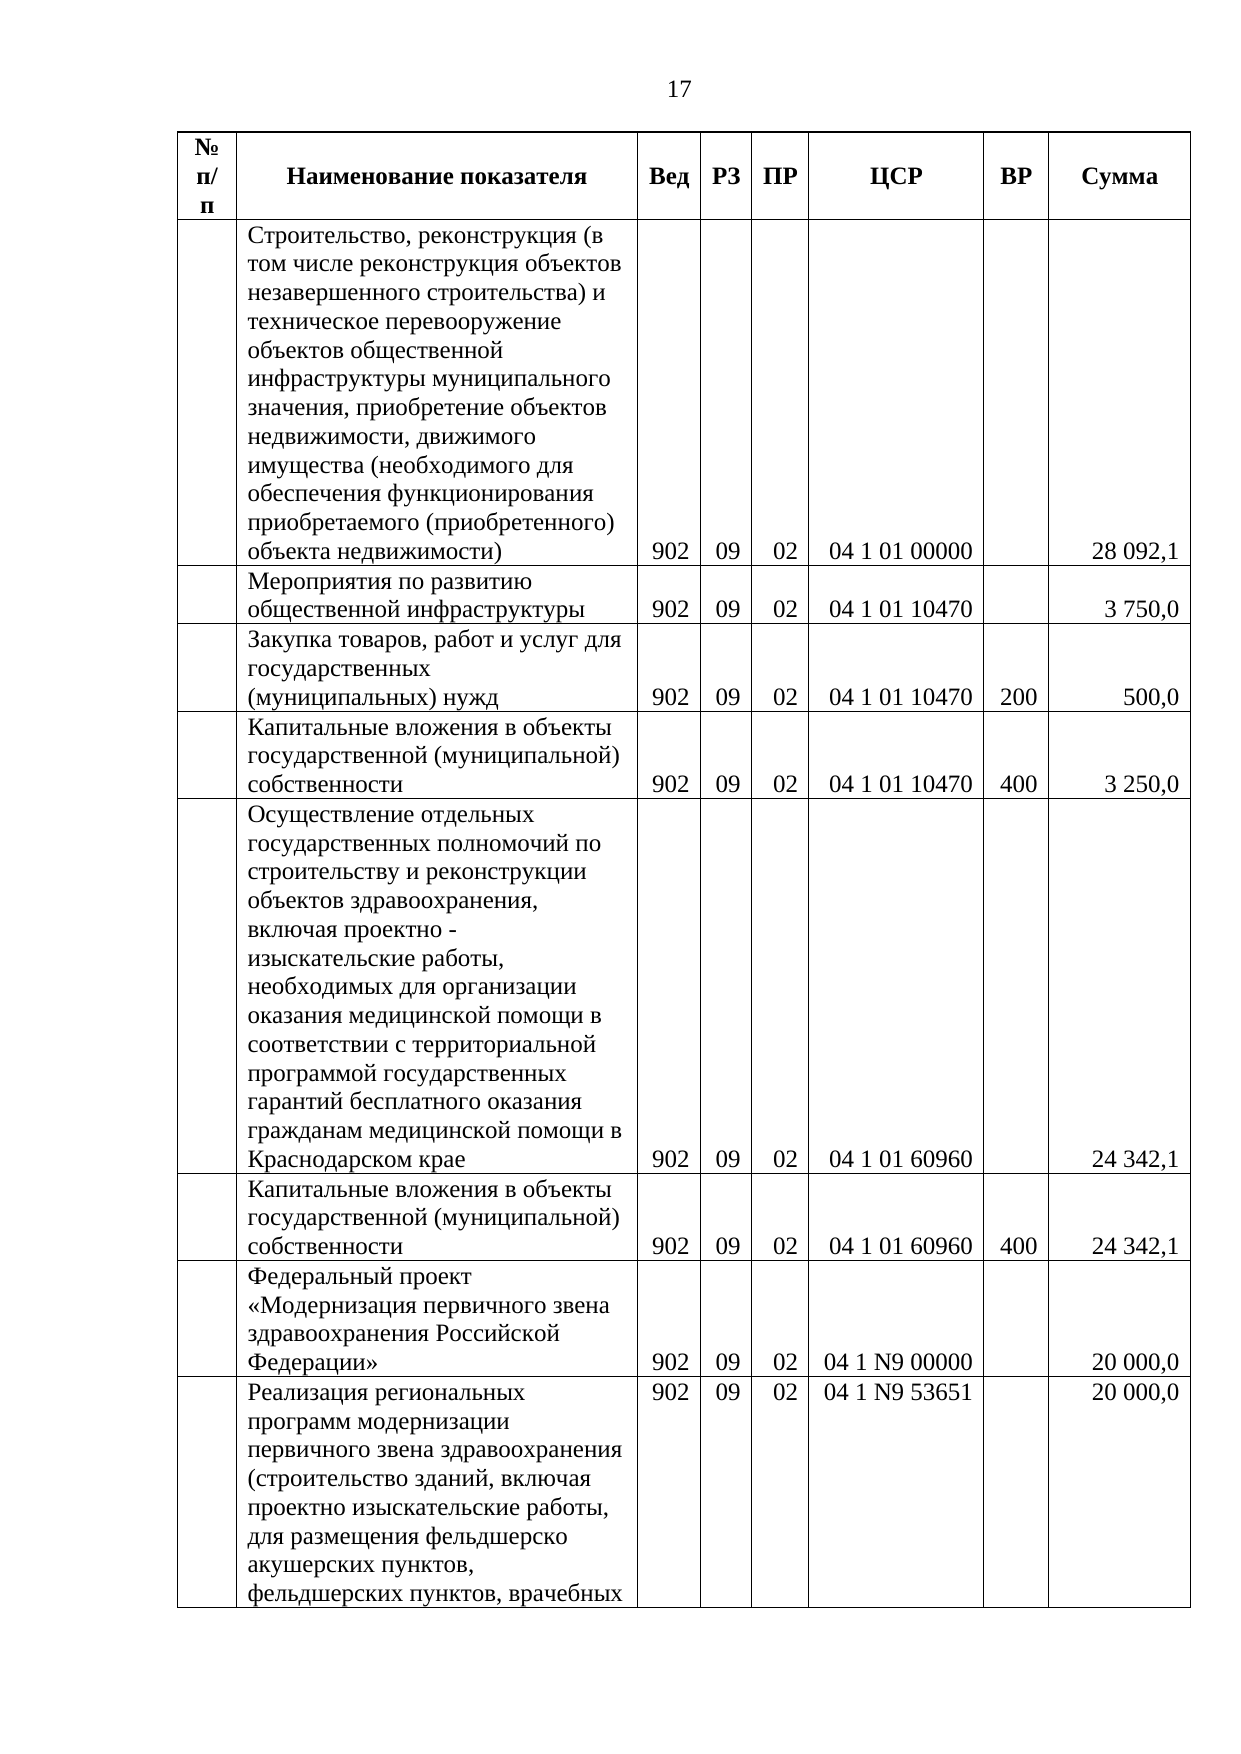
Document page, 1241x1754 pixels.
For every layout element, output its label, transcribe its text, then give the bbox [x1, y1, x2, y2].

table_cell 3 750,0 [1049, 566, 1190, 623]
table_cell 902 [638, 799, 700, 1173]
table_cell 04 1 01 10470 [809, 624, 983, 711]
table_cell 02 [752, 1261, 808, 1376]
table_cell [178, 799, 236, 1173]
table_header Сумма [1049, 133, 1190, 219]
table_cell 04 1 01 60960 [809, 1174, 983, 1260]
table_cell 04 1 N9 00000 [809, 1261, 983, 1376]
table_header № п/п [178, 133, 236, 219]
table_cell 28 092,1 [1049, 220, 1190, 565]
table_cell 902 [638, 1174, 700, 1260]
table_cell [984, 566, 1048, 623]
table_cell 02 [752, 566, 808, 623]
table_cell 02 [752, 624, 808, 711]
table_cell [984, 220, 1048, 565]
table_cell Закупка товаров, работ и услуг для государственных (муниципальных) нужд [237, 624, 637, 711]
table_cell [178, 220, 236, 565]
table_cell 20 000,0 [1049, 1261, 1190, 1376]
table_cell 09 [701, 624, 751, 711]
table_cell Мероприятия по развитию общественной инфраструктуры [237, 566, 637, 623]
table_cell 09 [701, 1261, 751, 1376]
table_cell [178, 1261, 236, 1376]
table_cell Капитальные вложения в объекты государственной (муниципальной) собственности [237, 712, 637, 798]
table_cell [178, 624, 236, 711]
table_cell [984, 1261, 1048, 1376]
table_header Вед [638, 133, 700, 219]
table_cell [178, 1377, 236, 1607]
table_cell 02 [752, 1174, 808, 1260]
table_cell [178, 566, 236, 623]
table_header ЦСР [809, 133, 983, 219]
table_header РЗ [701, 133, 751, 219]
table_cell 24 342,1 [1049, 1174, 1190, 1260]
table_cell 02 [752, 799, 808, 1173]
table_cell 3 250,0 [1049, 712, 1190, 798]
table_header ВР [984, 133, 1048, 219]
table_cell 20 000,0 [1049, 1377, 1190, 1607]
table_cell 400 [984, 1174, 1048, 1260]
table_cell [237, 1377, 637, 1607]
table_cell 500,0 [1049, 624, 1190, 711]
table_cell 04 1 01 60960 [809, 799, 983, 1173]
table_header Наименование показателя [237, 133, 637, 219]
table_cell 200 [984, 624, 1048, 711]
table_cell 400 [984, 712, 1048, 798]
table_cell 04 1 01 00000 [809, 220, 983, 565]
table_cell 09 [701, 1377, 751, 1607]
table_cell 902 [638, 624, 700, 711]
table_cell 09 [701, 566, 751, 623]
table_cell [178, 1174, 236, 1260]
table_cell 902 [638, 712, 700, 798]
table_header ПР [752, 133, 808, 219]
table_cell 02 [752, 1377, 808, 1607]
table_cell 902 [638, 1377, 700, 1607]
table_cell 09 [701, 1174, 751, 1260]
table_cell 24 342,1 [1049, 799, 1190, 1173]
table_cell Строительство, реконструкция (в том числе реконструкция объектов незавершенного строительства) и техническое перевооружение объектов общественной инфраструктуры муниципального значения, приобретение объектов недвижимости, движимого имущества (необходимого для обеспечения функционирования приобретаемого (приобретенного) объекта недвижимости) [237, 220, 637, 565]
table_cell 04 1 01 10470 [809, 712, 983, 798]
table_cell [984, 1377, 1048, 1607]
table_cell Капитальные вложения в объекты государственной (муниципальной) собственности [237, 1174, 637, 1260]
table_cell 902 [638, 1261, 700, 1376]
table_cell 09 [701, 799, 751, 1173]
table_cell 902 [638, 220, 700, 565]
table_cell [984, 799, 1048, 1173]
table_cell Федеральный проект «Модернизация первичного звена здравоохранения Российской Федерации» [237, 1261, 637, 1376]
table_cell 04 1 01 10470 [809, 566, 983, 623]
table_cell 902 [638, 566, 700, 623]
table_cell 02 [752, 220, 808, 565]
table_cell 02 [752, 712, 808, 798]
table_cell 04 1 N9 53651 [809, 1377, 983, 1607]
table_cell [178, 712, 236, 798]
table_cell 09 [701, 220, 751, 565]
table_cell Осуществление отдельных государственных полномочий по строительству и реконструкции объектов здравоохранения, включая проектно - изыскательские работы, необходимых для организации оказания медицинской помощи в соответствии с территориальной программой государственных гарантий бесплатного оказания гражданам медицинской помощи в Краснодарском крае [237, 799, 637, 1173]
table_cell 09 [701, 712, 751, 798]
